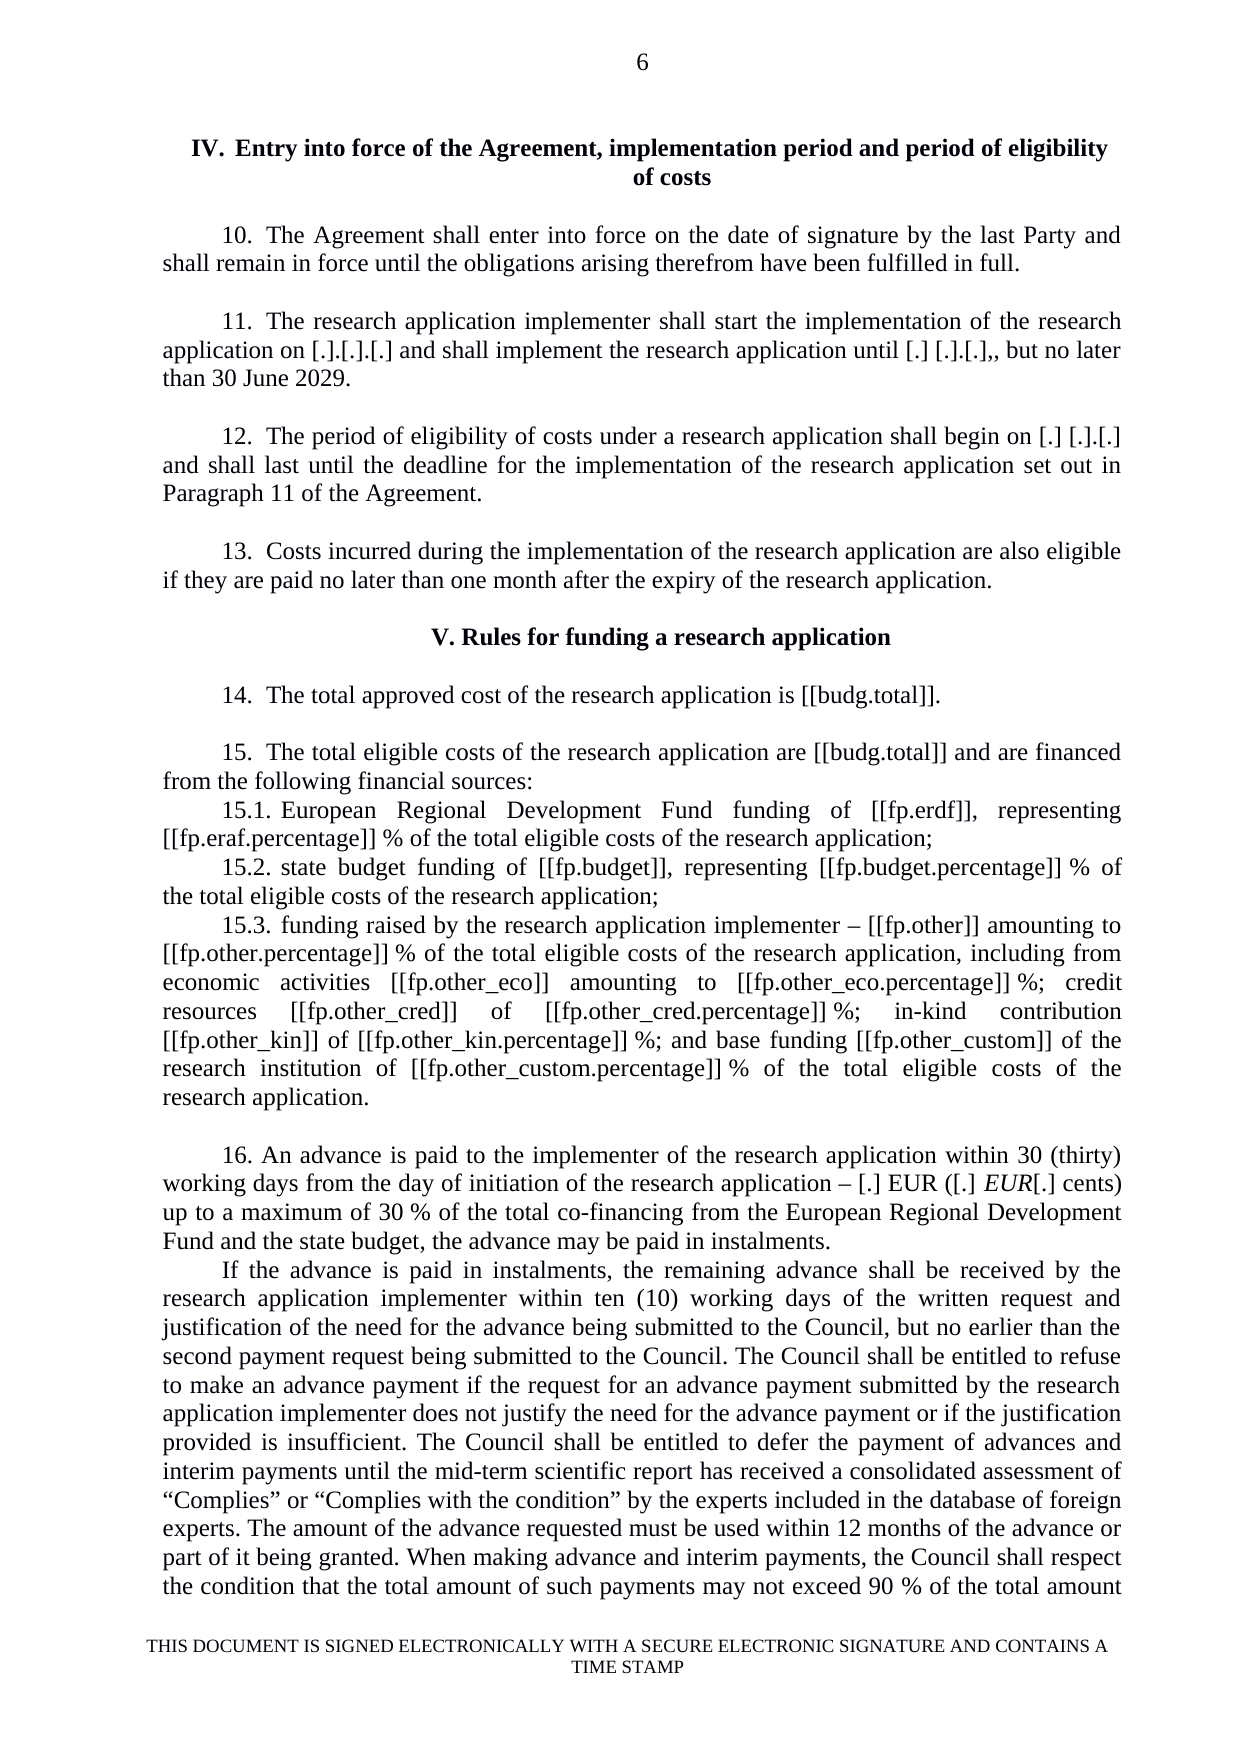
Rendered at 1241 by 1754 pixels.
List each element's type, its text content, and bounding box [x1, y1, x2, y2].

list state budget funding of [[fp.budget]], representing [[fp.budget.percentage]] % of the total eligible costs of the research application; [162, 852, 1122, 910]
list The total approved cost of the research application is [[budg.total]]. [162, 680, 1122, 708]
list funding raised by the research application implementer – [[fp.other]] amounting to [[fp.other.percentage]] % of the total eligible costs of the research application, including from economic activities [[fp.other_eco]] amounting to [[fp.other_eco.percentage]] %; credit resources [[fp.other_cred]] of [[fp.other_cred.percentage]] %; in-kind contribution [[fp.other_kin]] of [[fp.other_kin.percentage]] %; and base funding [[fp.other_custom]] of the research institution of [[fp.other_custom.percentage]] % of the total eligible costs of the research application. [162, 910, 1122, 1111]
list Costs incurred during the implementation of the research application are also eligible if they are paid no later than one month after the expiry of the research application. [162, 536, 1122, 593]
list The period of eligibility of costs under a research application shall begin on [.] [.].[.] and shall last until the deadline for the implementation of the research application set out in Paragraph 11 of the Agreement. [162, 421, 1122, 507]
list Entry into force of the Agreement, implementation period and period of eligibility of costs [177, 133, 1122, 191]
text 16. An advance is paid to the implementer of the research application within 30 (thirty) working days from the day of initiation of the research application – [.] EUR ([.] EUR[.] cents) up to a maximum of 30 % of the total co-financing from the European Regional Development Fund and the state budget, the advance may be paid in instalments. [162, 1140, 1122, 1255]
list The research application implementer shall start the implementation of the research application on [.].[.].[.] and shall implement the research application until [.] [.].[.],, but no later than 30 June 2029. [162, 306, 1122, 392]
list European Regional Development Fund funding of [[fp.erdf]], representing [[fp.eraf.percentage]] % of the total eligible costs of the research application; [162, 795, 1122, 852]
text V. Rules for funding a research application [200, 622, 1122, 651]
list The Agreement shall enter into force on the date of signature by the last Party and shall remain in force until the obligations arising therefrom have been fulfilled in full. [162, 220, 1122, 277]
list The total eligible costs of the research application are [[budg.total]] and are financed from the following financial sources: [162, 737, 1122, 795]
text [162, 1255, 1122, 1600]
